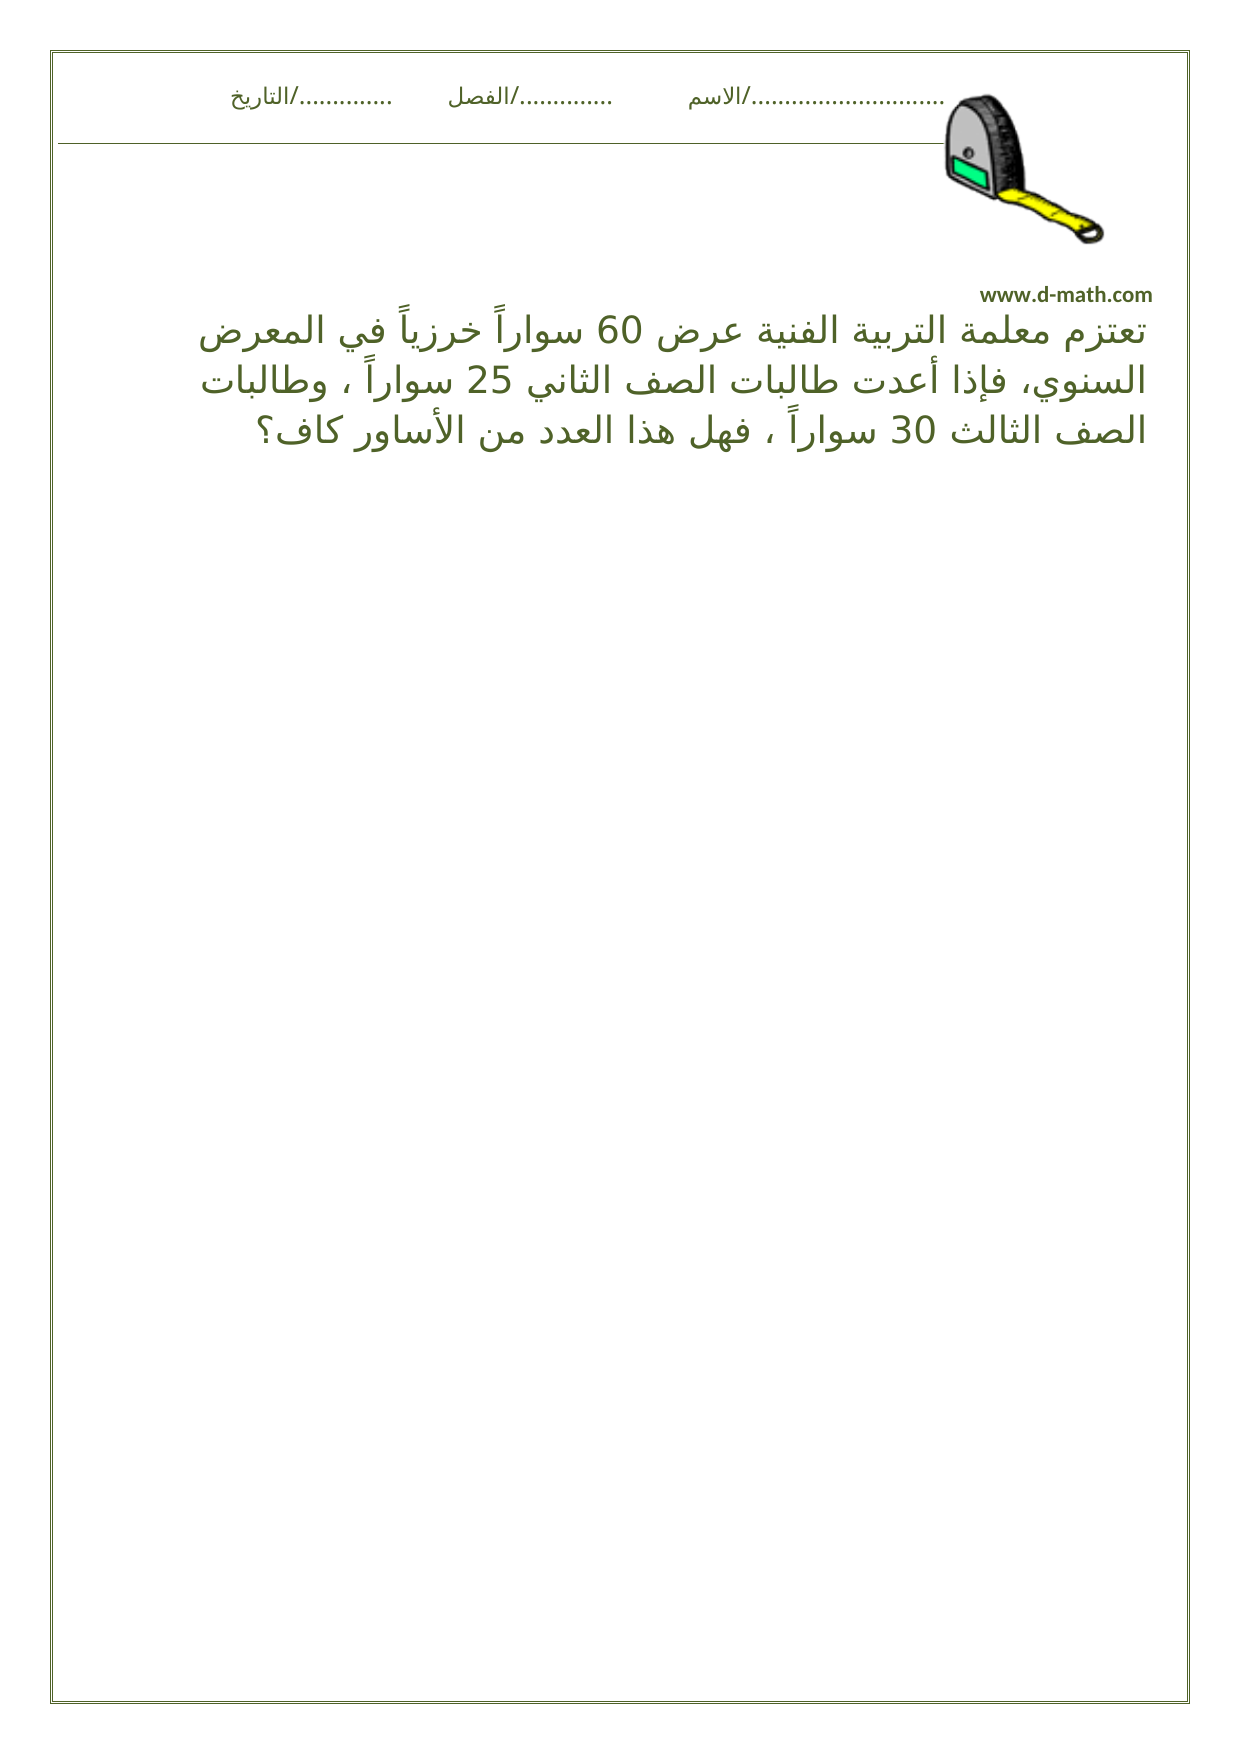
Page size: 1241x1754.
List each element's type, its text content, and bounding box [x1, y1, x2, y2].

text تعتزم معلمة التربية الفنية عرض 60 سواراً خرزياً في المعرض السنوي، فإذا أعدت طالبات الصف الثاني 25 سواراً ، وطالبات الصف الثالث 30 سواراً ، فهل هذا العدد من الأساور كاف؟ [187, 309, 1147, 453]
picture [938, 90, 1148, 268]
